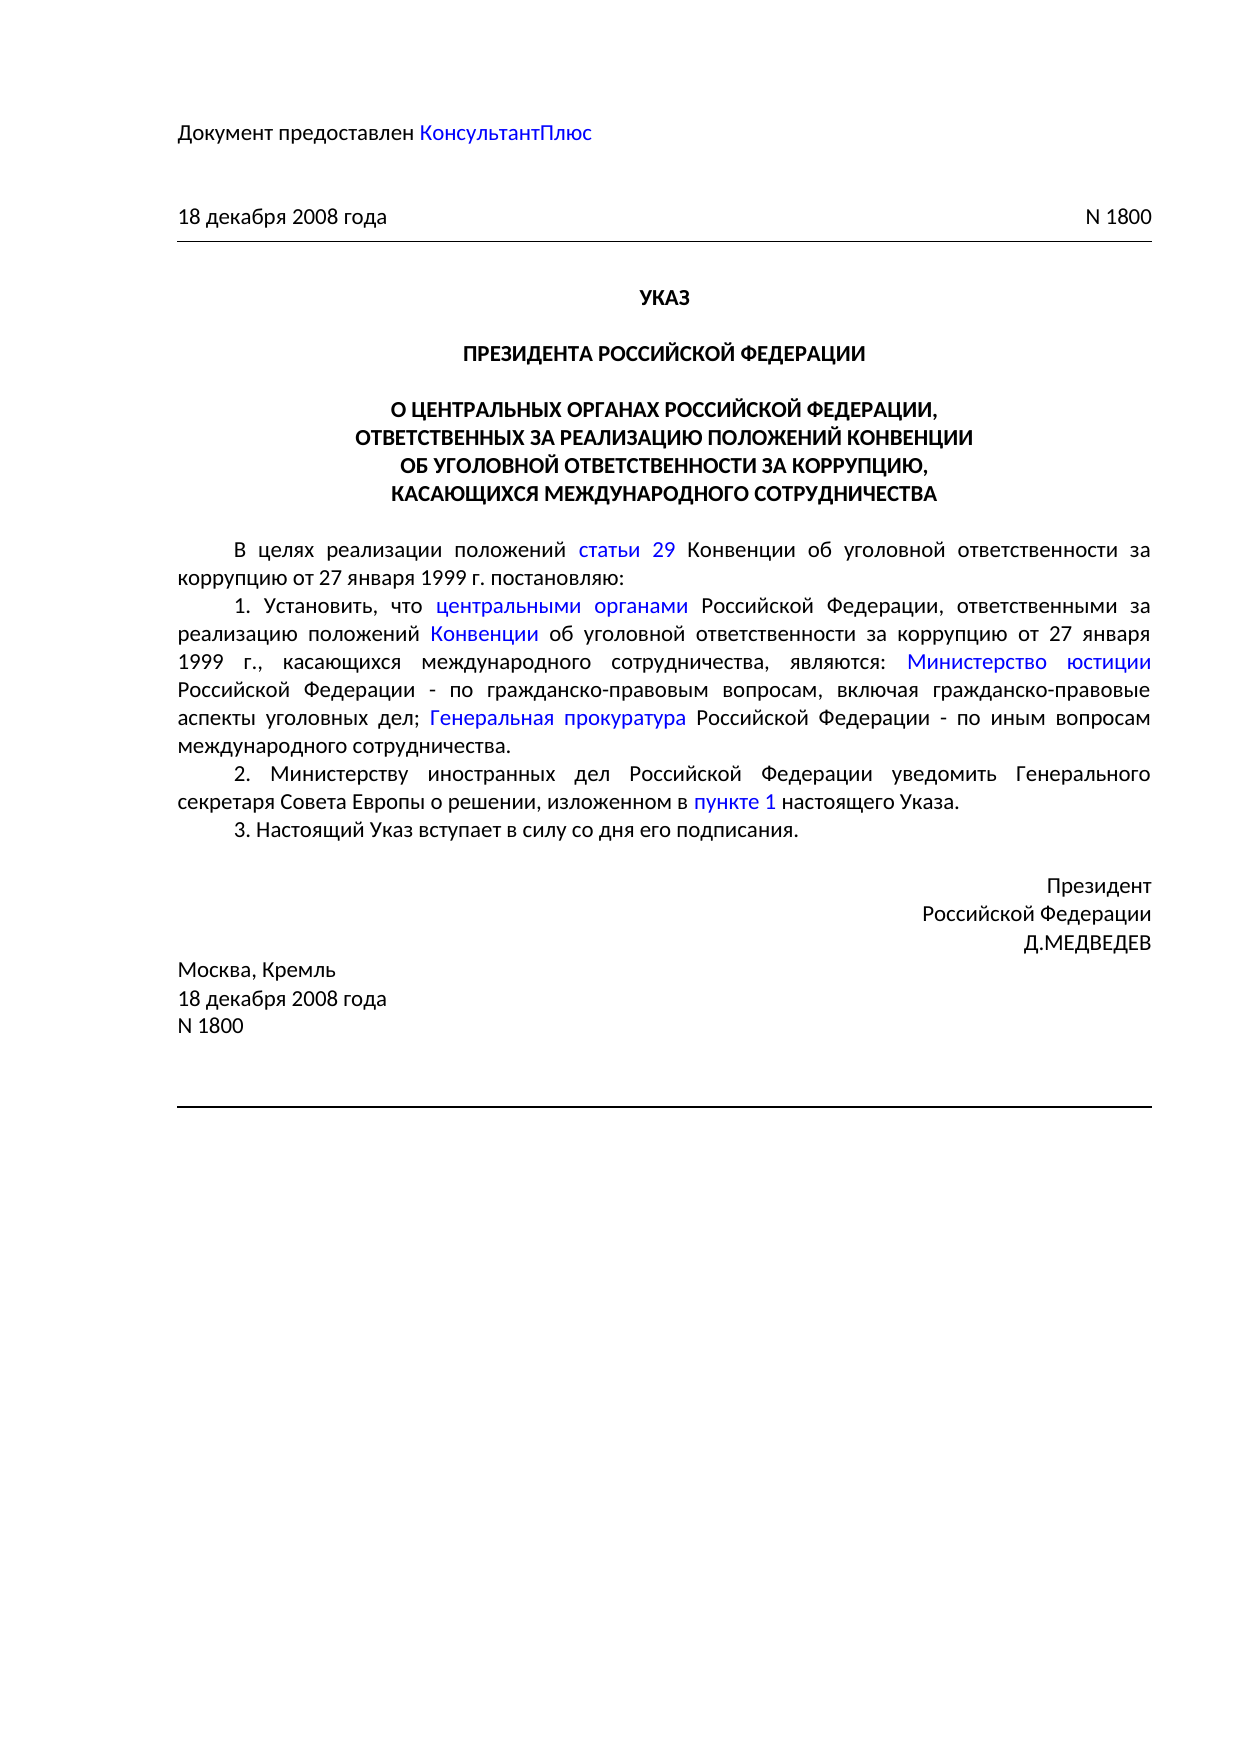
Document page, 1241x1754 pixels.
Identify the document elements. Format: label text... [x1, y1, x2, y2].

table_header N 1800 [664, 202, 1152, 230]
text ОТВЕТСТВЕННЫХ ЗА РЕАЛИЗАЦИЮ ПОЛОЖЕНИЙ КОНВЕНЦИИ [177, 423, 1152, 451]
text 2. Министерству иностранных дел Российской Федерации уведомить Генерального секретаря Совета Европы о решении, изложенном в пункте 1 настоящего Указа. [177, 759, 1152, 816]
text 1. Установить, что центральными органами Российской Федерации, ответственными за реализацию положений Конвенции об уголовной ответственности за коррупцию от 27 января 1999 г., касающихся международного сотрудничества, являются: Министерство юстиции Российской Федерации - по гражданско-правовым вопросам, включая гражданско-правовые аспекты уголовных дел; Генеральная прокуратура Российской Федерации - по иным вопросам международного сотрудничества. [177, 591, 1152, 759]
text N 1800 [177, 1012, 1152, 1040]
text О ЦЕНТРАЛЬНЫХ ОРГАНАХ РОССИЙСКОЙ ФЕДЕРАЦИИ, [177, 395, 1152, 423]
text Президент [177, 872, 1152, 899]
text КАСАЮЩИХСЯ МЕЖДУНАРОДНОГО СОТРУДНИЧЕСТВА [177, 479, 1152, 507]
text Д.МЕДВЕДЕВ [177, 928, 1152, 956]
text Документ предоставлен КонсультантПлюс [177, 118, 1152, 174]
text ПРЕЗИДЕНТА РОССИЙСКОЙ ФЕДЕРАЦИИ [177, 339, 1152, 367]
table_header 18 декабря 2008 года [177, 202, 664, 230]
text 18 декабря 2008 года [177, 984, 1152, 1012]
text В целях реализации положений статьи 29 Конвенции об уголовной ответственности за коррупцию от 27 января 1999 г. постановляю: [177, 535, 1152, 591]
text Москва, Кремль [177, 956, 1152, 984]
text УКАЗ [177, 283, 1152, 311]
text Российской Федерации [177, 899, 1152, 928]
text ОБ УГОЛОВНОЙ ОТВЕТСТВЕННОСТИ ЗА КОРРУПЦИЮ, [177, 451, 1152, 479]
text 3. Настоящий Указ вступает в силу со дня его подписания. [177, 816, 1152, 843]
